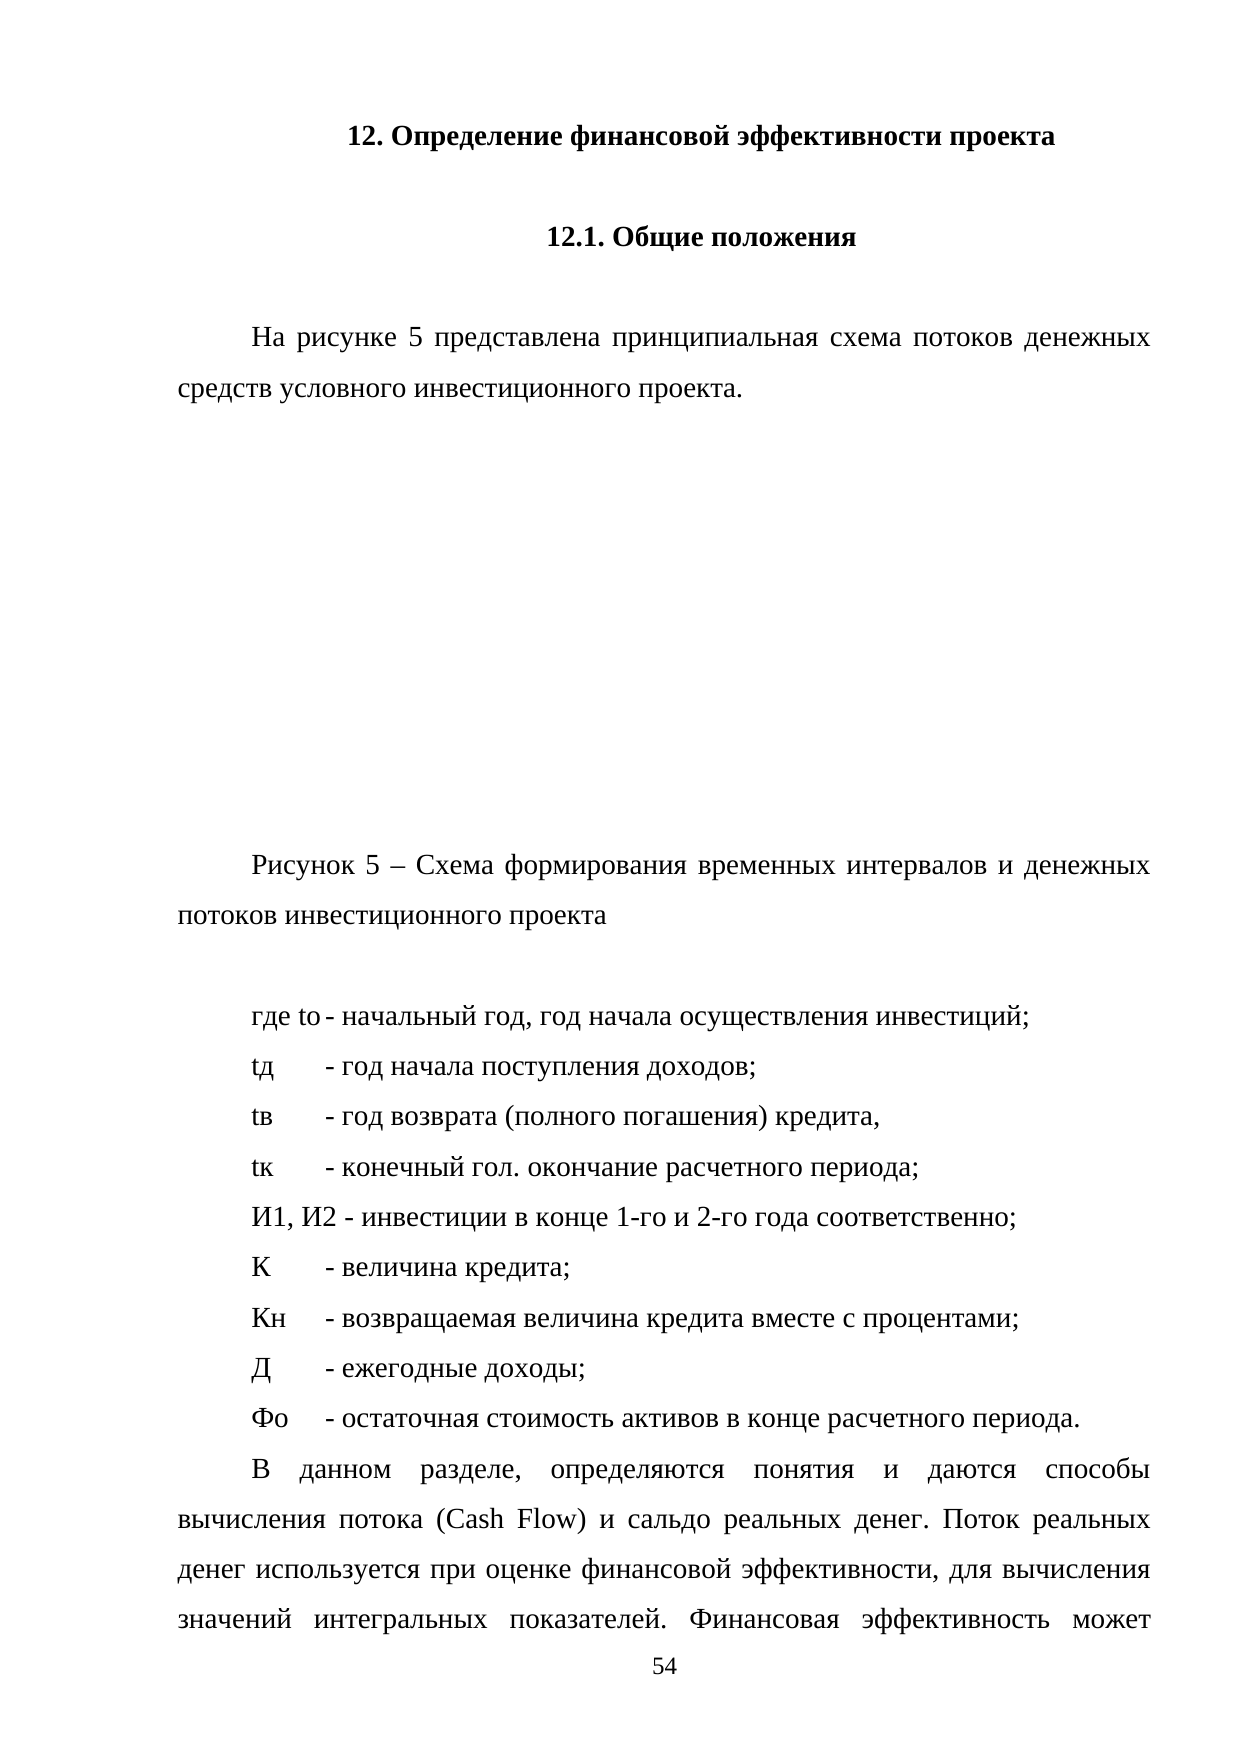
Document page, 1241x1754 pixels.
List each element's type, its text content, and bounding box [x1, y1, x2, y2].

text tд - год начала поступления доходов; [177, 1048, 1152, 1082]
text И1, И2 - инвестиции в конце 1-го и 2-го года соответственно; [177, 1199, 1152, 1233]
text где to - начальный год, год начала осуществления инвестиций; [177, 998, 1152, 1031]
text Фо - остаточная стоимость активов в конце расчетного периода. [177, 1400, 1152, 1434]
text tк - конечный гол. окончание расчетного периода; [177, 1149, 1152, 1182]
text Д - ежегодные доходы; [177, 1350, 1152, 1384]
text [177, 1451, 1152, 1635]
text Кн - возвращаемая величина кредита вместе с процентами; [177, 1300, 1152, 1333]
text 12. Определение финансовой эффективности проекта [177, 118, 1152, 152]
subtitle 12.1. Общие положения [177, 219, 1152, 252]
text К - величина кредита; [177, 1249, 1152, 1283]
text На рисунке 5 представлена принципиальная схема потоков денежных средств условного инвестиционного проекта. [177, 319, 1152, 403]
text tв - год возврата (полного погашения) кредита, [177, 1098, 1152, 1132]
text Рисунок 5 – Схема формирования временных интервалов и денежных потоков инвестиционного проекта [177, 847, 1152, 931]
